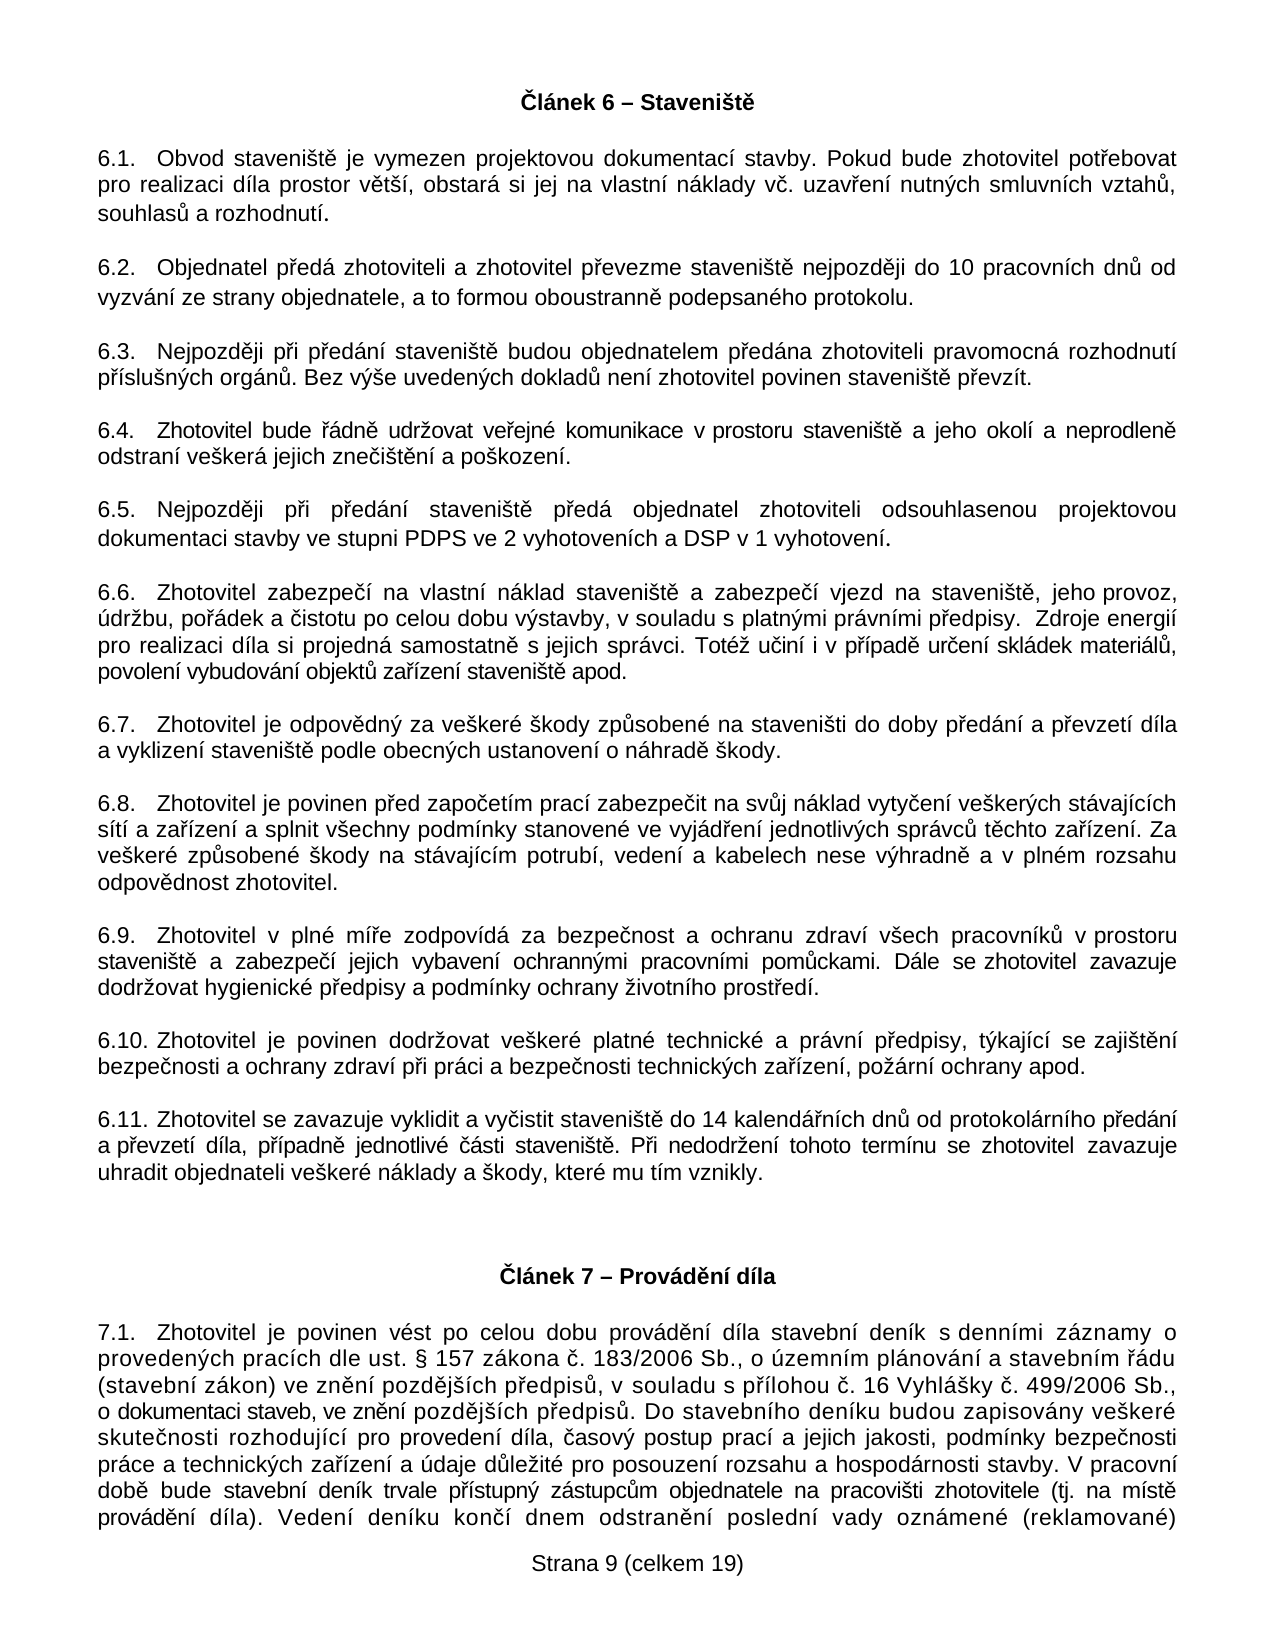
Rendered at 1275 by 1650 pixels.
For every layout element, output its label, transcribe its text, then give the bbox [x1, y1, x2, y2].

list Zhotovitel je povinen před započetím prací zabezpečit na svůj náklad vytyčení veškerých stávajících sítí a zařízení a splnit všechny podmínky stanovené ve vyjádření jednotlivých správců těchto zařízení. Za veškeré způsobené škody na stávajícím potrubí, vedení a kabelech nese výhradně a v plném rozsahu odpovědnost zhotovitel. [97, 790, 1177, 895]
list Nejpozději při předání staveniště předá objednatel zhotoviteli odsouhlasenou projektovou dokumentaci stavby ve stupni PDPS ve 2 vyhotoveních a DSP v 1 vyhotovení. [97, 496, 1177, 553]
text Článek 7 – Provádění díla [97, 1263, 1177, 1289]
list Zhotovitel je odpovědný za veškeré škody způsobené na staveništi do doby předání a převzetí díla a vyklizení staveniště podle obecných ustanovení o náhradě škody. [97, 711, 1177, 763]
list Zhotovitel se zavazuje vyklidit a vyčistit staveniště do 14 kalendářních dnů od protokolárního předání a převzetí díla, případně jednotlivé části staveniště. Při nedodržení tohoto termínu se zhotovitel zavazuje uhradit objednateli veškeré náklady a škody, které mu tím vznikly. [97, 1106, 1177, 1185]
list Nejpozději při předání staveniště budou objednatelem předána zhotoviteli pravomocná rozhodnutí příslušných orgánů. Bez výše uvedených dokladů není zhotovitel povinen staveniště převzít. [97, 338, 1177, 390]
list Objednatel předá zhotoviteli a zhotovitel převezme staveniště nejpozději do 10 pracovních dnů od vyzvání ze strany objednatele, a to formou oboustranně podepsaného protokolu. [97, 254, 1177, 311]
list Zhotovitel v plné míře zodpovídá za bezpečnost a ochranu zdraví všech pracovníků v prostoru staveniště a zabezpečí jejich vybavení ochrannými pracovními pomůckami. Dále se zhotovitel zavazuje dodržovat hygienické předpisy a podmínky ochrany životního prostředí. [97, 922, 1177, 1001]
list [97, 1319, 1177, 1530]
text Článek 6 – Staveniště [97, 89, 1177, 115]
list Zhotovitel bude řádně udržovat veřejné komunikace v prostoru staveniště a jeho okolí a neprodleně odstraní veškerá jejich znečištění a poškození. [97, 417, 1177, 469]
list Zhotovitel zabezpečí na vlastní náklad staveniště a zabezpečí vjezd na staveniště, jeho provoz, údržbu, pořádek a čistotu po celou dobu výstavby, v souladu s platnými právními předpisy. Zdroje energií pro realizaci díla si projedná samostatně s jejich správci. Totéž učiní i v případě určení skládek materiálů, povolení vybudování objektů zařízení staveniště apod. [97, 579, 1177, 684]
list Obvod staveniště je vymezen projektovou dokumentací stavby. Pokud bude zhotovitel potřebovat pro realizaci díla prostor větší, obstará si jej na vlastní náklady vč. uzavření nutných smluvních vztahů, souhlasů a rozhodnutí. [97, 145, 1177, 228]
list Zhotovitel je povinen dodržovat veškeré platné technické a právní předpisy, týkající se zajištění bezpečnosti a ochrany zdraví při práci a bezpečnosti technických zařízení, požární ochrany apod. [97, 1027, 1177, 1080]
